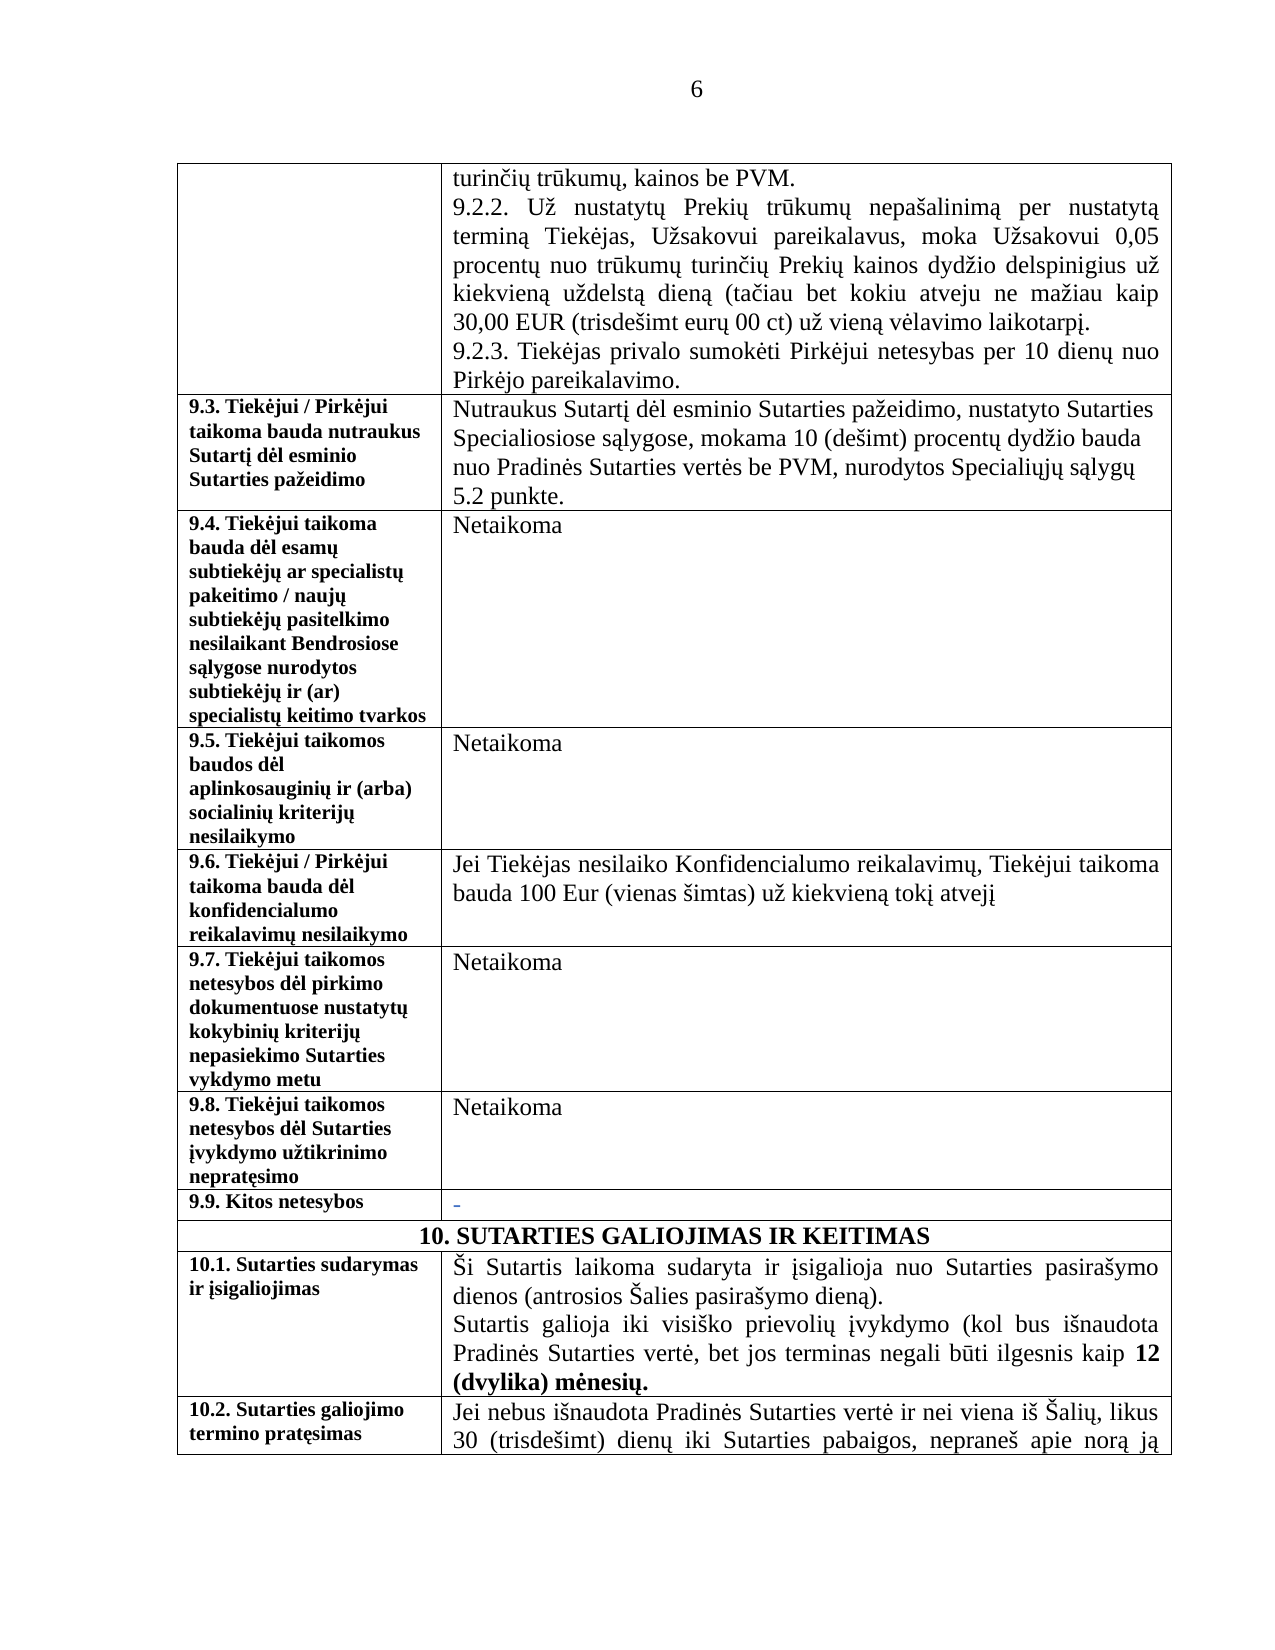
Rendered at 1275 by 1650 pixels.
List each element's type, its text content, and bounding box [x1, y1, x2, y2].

table_cell 9.9. Kitos netesybos [178, 1190, 441, 1220]
table_cell 10.1. Sutarties sudarymas ir įsigaliojimas [178, 1252, 441, 1396]
table_cell Netaikoma [442, 728, 1171, 848]
table_cell 9.7. Tiekėjui taikomos netesybos dėl pirkimo dokumentuose nustatytų kokybinių kriterijų nepasiekimo Sutarties vykdymo metu [178, 947, 441, 1091]
table_cell 9.8. Tiekėjui taikomos netesybos dėl Sutarties įvykdymo užtikrinimo nepratęsimo [178, 1092, 441, 1188]
table_cell 9.6. Tiekėjui / Pirkėjui taikoma bauda dėl konfidencialumo reikalavimų nesilaikymo [178, 850, 441, 946]
table_cell Netaikoma [442, 511, 1171, 727]
table_cell Nutraukus Sutartį dėl esminio Sutarties pažeidimo, nustatyto Sutarties Specialiosiose sąlygose, mokama 10 (dešimt) procentų dydžio bauda nuo Pradinės Sutarties vertės be PVM, nurodytos Specialiųjų sąlygų 5.2 punkte. [442, 395, 1171, 509]
table_cell - [442, 1190, 1171, 1220]
table_cell 9.4. Tiekėjui taikoma bauda dėl esamų subtiekėjų ar specialistų pakeitimo / naujų subtiekėjų pasitelkimo nesilaikant Bendrosiose sąlygose nurodytos subtiekėjų ir (ar) specialistų keitimo tvarkos [178, 511, 441, 727]
table_cell Ši Sutartis laikoma sudaryta ir įsigalioja nuo Sutarties pasirašymo dienos (antrosios Šalies pasirašymo dieną). Sutartis galioja iki visiško prievolių įvykdymo (kol bus išnaudota Pradinės Sutarties vertė, bet jos terminas negali būti ilgesnis kaip 12 (dvylika) mėnesių. [442, 1252, 1171, 1396]
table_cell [178, 164, 441, 393]
table_cell Netaikoma [442, 1092, 1171, 1188]
table_cell 10. SUTARTIES GALIOJIMAS IR KEITIMAS [178, 1221, 1171, 1251]
table_cell Netaikoma [442, 947, 1171, 1091]
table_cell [442, 1397, 1171, 1454]
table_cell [442, 164, 1171, 393]
table_cell Jei Tiekėjas nesilaiko Konfidencialumo reikalavimų, Tiekėjui taikoma bauda 100 Eur (vienas šimtas) už kiekvieną tokį atvejį [442, 850, 1171, 946]
table_cell 9.5. Tiekėjui taikomos baudos dėl aplinkosauginių ir (arba) socialinių kriterijų nesilaikymo [178, 728, 441, 848]
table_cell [178, 1397, 441, 1454]
table_cell 9.3. Tiekėjui / Pirkėjui taikoma bauda nutraukus Sutartį dėl esminio Sutarties pažeidimo [178, 395, 441, 509]
